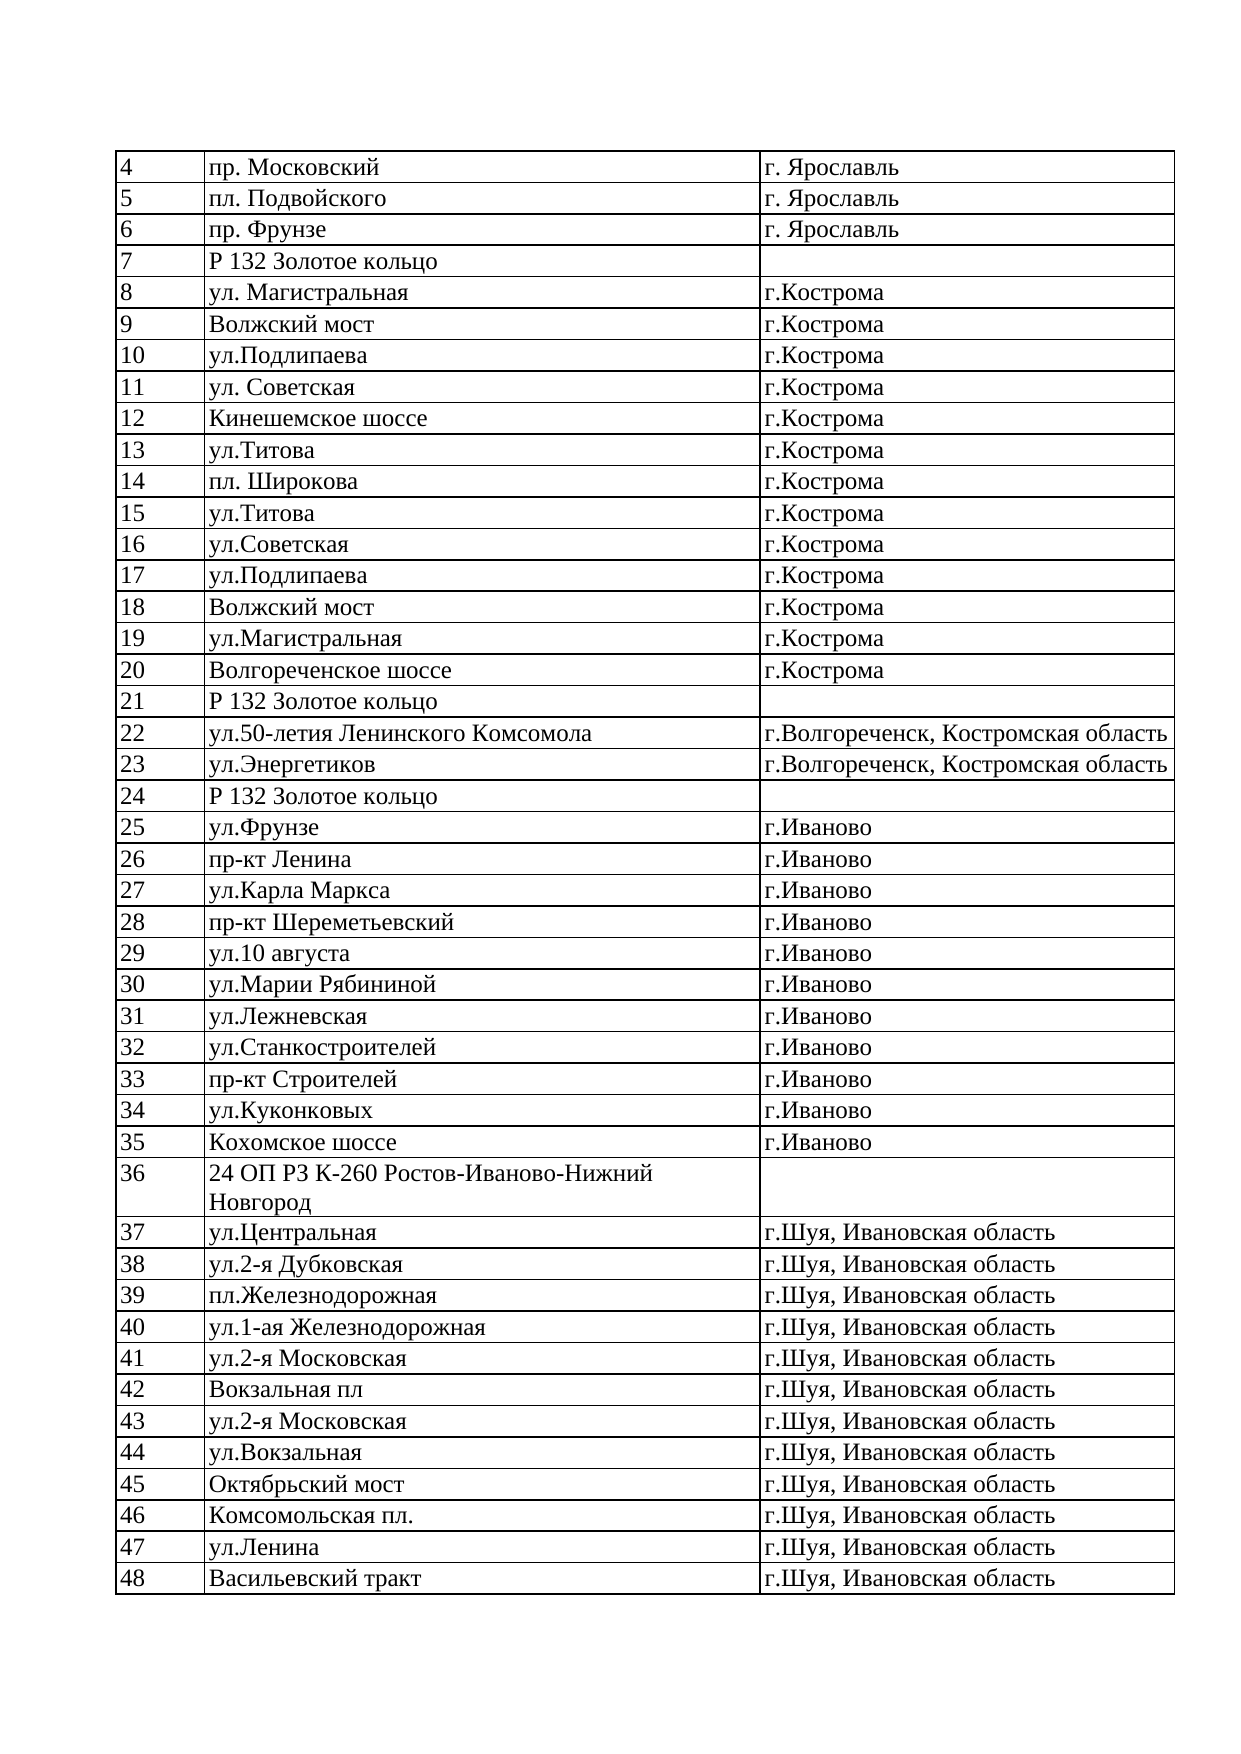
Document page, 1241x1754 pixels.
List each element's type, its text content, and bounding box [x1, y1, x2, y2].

table_cell 19 [117, 623, 204, 653]
table_cell г.Иваново [761, 812, 1174, 842]
table_cell ул.Подлипаева [205, 561, 759, 590]
table_cell [761, 686, 1174, 716]
table_cell Комсомольская пл. [205, 1501, 759, 1530]
table_cell г.Кострома [761, 529, 1174, 559]
table_cell ул.10 августа [205, 938, 759, 968]
table_cell г.Иваново [761, 875, 1174, 905]
table_cell г.Кострома [761, 309, 1174, 339]
table_cell г.Шуя, Ивановская область [761, 1375, 1174, 1404]
table_cell 7 [117, 246, 204, 276]
table_cell 45 [117, 1469, 204, 1499]
table_cell г.Кострома [761, 340, 1174, 370]
table_cell ул.Титова [205, 498, 759, 527]
table_cell [761, 1158, 1174, 1216]
table_cell 29 [117, 938, 204, 968]
table_cell 38 [117, 1249, 204, 1279]
table_cell Кинешемское шоссе [205, 403, 759, 433]
table_cell ул.Вокзальная [205, 1438, 759, 1467]
table_cell г.Шуя, Ивановская область [761, 1406, 1174, 1436]
table_cell 21 [117, 686, 204, 716]
table_cell 11 [117, 372, 204, 402]
table_cell 43 [117, 1406, 204, 1436]
table_cell г.Иваново [761, 1095, 1174, 1125]
table_cell 30 [117, 970, 204, 999]
table_cell 42 [117, 1375, 204, 1404]
table_cell г.Шуя, Ивановская область [761, 1312, 1174, 1342]
table_cell г.Волгореченск, Костромская область [761, 718, 1174, 748]
table_cell г.Кострома [761, 561, 1174, 590]
table_cell г.Кострома [761, 435, 1174, 464]
table_cell г.Иваново [761, 1127, 1174, 1157]
table_cell ул.Лежневская [205, 1001, 759, 1031]
table_cell г.Кострома [761, 498, 1174, 527]
table_cell 18 [117, 592, 204, 622]
table_cell 36 [117, 1158, 204, 1216]
table_cell пр-кт Ленина [205, 844, 759, 873]
table_cell г.Иваново [761, 1001, 1174, 1031]
table_cell ул.50-летия Ленинского Комсомола [205, 718, 759, 748]
table_cell ул.Карла Маркса [205, 875, 759, 905]
table_cell 17 [117, 561, 204, 590]
table_cell ул.2-я Дубковская [205, 1249, 759, 1279]
table_cell пл. Подвойского [205, 183, 759, 213]
table_cell г.Кострома [761, 277, 1174, 307]
table_cell Волгореченское шоссе [205, 655, 759, 685]
table_cell г.Иваново [761, 1064, 1174, 1094]
table_cell ул.Станкостроителей [205, 1032, 759, 1062]
table_cell 46 [117, 1501, 204, 1530]
table_cell 37 [117, 1217, 204, 1247]
table_cell 48 [117, 1563, 204, 1593]
table_cell 5 [117, 183, 204, 213]
table_cell ул.Марии Рябининой [205, 970, 759, 999]
table_cell 27 [117, 875, 204, 905]
table_cell ул.1-ая Железнодорожная [205, 1312, 759, 1342]
table_cell г. Ярославль [761, 152, 1174, 181]
table_cell ул.2-я Московская [205, 1406, 759, 1436]
table_cell г.Шуя, Ивановская область [761, 1280, 1174, 1310]
table_cell г. Ярославль [761, 215, 1174, 244]
table_cell Волжский мост [205, 592, 759, 622]
table_cell Р 132 Золотое кольцо [205, 781, 759, 811]
table_cell 40 [117, 1312, 204, 1342]
table_cell ул.Титова [205, 435, 759, 464]
table_cell пр. Московский [205, 152, 759, 181]
table_cell 34 [117, 1095, 204, 1125]
table_cell 33 [117, 1064, 204, 1094]
table_cell 47 [117, 1532, 204, 1562]
table_cell г.Шуя, Ивановская область [761, 1343, 1174, 1373]
table_cell 24 [117, 781, 204, 811]
table_cell 35 [117, 1127, 204, 1157]
table_cell 9 [117, 309, 204, 339]
table_cell ул.2-я Московская [205, 1343, 759, 1373]
table_cell г.Кострома [761, 623, 1174, 653]
table_cell 24 ОП РЗ К-260 Ростов-Иваново-Нижний Новгород [205, 1158, 759, 1216]
table_cell ул.Центральная [205, 1217, 759, 1247]
table_cell 4 [117, 152, 204, 181]
table_cell ул.Советская [205, 529, 759, 559]
table_cell 14 [117, 466, 204, 496]
table_cell ул.Подлипаева [205, 340, 759, 370]
table_cell ул.Фрунзе [205, 812, 759, 842]
table_cell Васильевский тракт [205, 1563, 759, 1593]
table_cell ул. Советская [205, 372, 759, 402]
table_cell пр-кт Строителей [205, 1064, 759, 1094]
table_cell г.Кострома [761, 592, 1174, 622]
table_cell Р 132 Золотое кольцо [205, 246, 759, 276]
table_cell г.Волгореченск, Костромская область [761, 749, 1174, 779]
table_cell 26 [117, 844, 204, 873]
table_cell ул.Ленина [205, 1532, 759, 1562]
table_cell г.Шуя, Ивановская область [761, 1249, 1174, 1279]
table_cell [761, 246, 1174, 276]
table_cell 8 [117, 277, 204, 307]
table_cell 23 [117, 749, 204, 779]
table_cell ул. Магистральная [205, 277, 759, 307]
table_cell Волжский мост [205, 309, 759, 339]
table_cell ул.Магистральная [205, 623, 759, 653]
table_cell г.Кострома [761, 466, 1174, 496]
table_cell пр. Фрунзе [205, 215, 759, 244]
table_cell г.Шуя, Ивановская область [761, 1532, 1174, 1562]
table_cell 16 [117, 529, 204, 559]
table_cell [761, 781, 1174, 811]
table_cell г.Иваново [761, 1032, 1174, 1062]
table_cell г.Иваново [761, 907, 1174, 936]
table_cell 31 [117, 1001, 204, 1031]
table_cell г.Шуя, Ивановская область [761, 1438, 1174, 1467]
table_cell 15 [117, 498, 204, 527]
table_cell 20 [117, 655, 204, 685]
table_cell 10 [117, 340, 204, 370]
table_cell 41 [117, 1343, 204, 1373]
table_cell Октябрьский мост [205, 1469, 759, 1499]
table_cell г.Кострома [761, 403, 1174, 433]
table_cell Кохомское шоссе [205, 1127, 759, 1157]
table_cell г.Шуя, Ивановская область [761, 1501, 1174, 1530]
table_cell г.Иваново [761, 938, 1174, 968]
table_cell пл.Железнодорожная [205, 1280, 759, 1310]
table_cell 32 [117, 1032, 204, 1062]
table_cell пр-кт Шереметьевский [205, 907, 759, 936]
table_cell ул.Энергетиков [205, 749, 759, 779]
table_cell 22 [117, 718, 204, 748]
table_cell 44 [117, 1438, 204, 1467]
table_cell пл. Широкова [205, 466, 759, 496]
table_cell Р 132 Золотое кольцо [205, 686, 759, 716]
table_cell г.Шуя, Ивановская область [761, 1217, 1174, 1247]
table_cell 28 [117, 907, 204, 936]
table_cell ул.Куконковых [205, 1095, 759, 1125]
table_cell 12 [117, 403, 204, 433]
table_cell г.Иваново [761, 844, 1174, 873]
table_cell г.Иваново [761, 970, 1174, 999]
table_cell 6 [117, 215, 204, 244]
table_cell 39 [117, 1280, 204, 1310]
table_cell г.Кострома [761, 655, 1174, 685]
table_cell 13 [117, 435, 204, 464]
table_cell г.Шуя, Ивановская область [761, 1469, 1174, 1499]
table_cell г.Кострома [761, 372, 1174, 402]
table_cell г.Шуя, Ивановская область [761, 1563, 1174, 1593]
table_cell г. Ярославль [761, 183, 1174, 213]
table_cell Вокзальная пл [205, 1375, 759, 1404]
table_cell 25 [117, 812, 204, 842]
